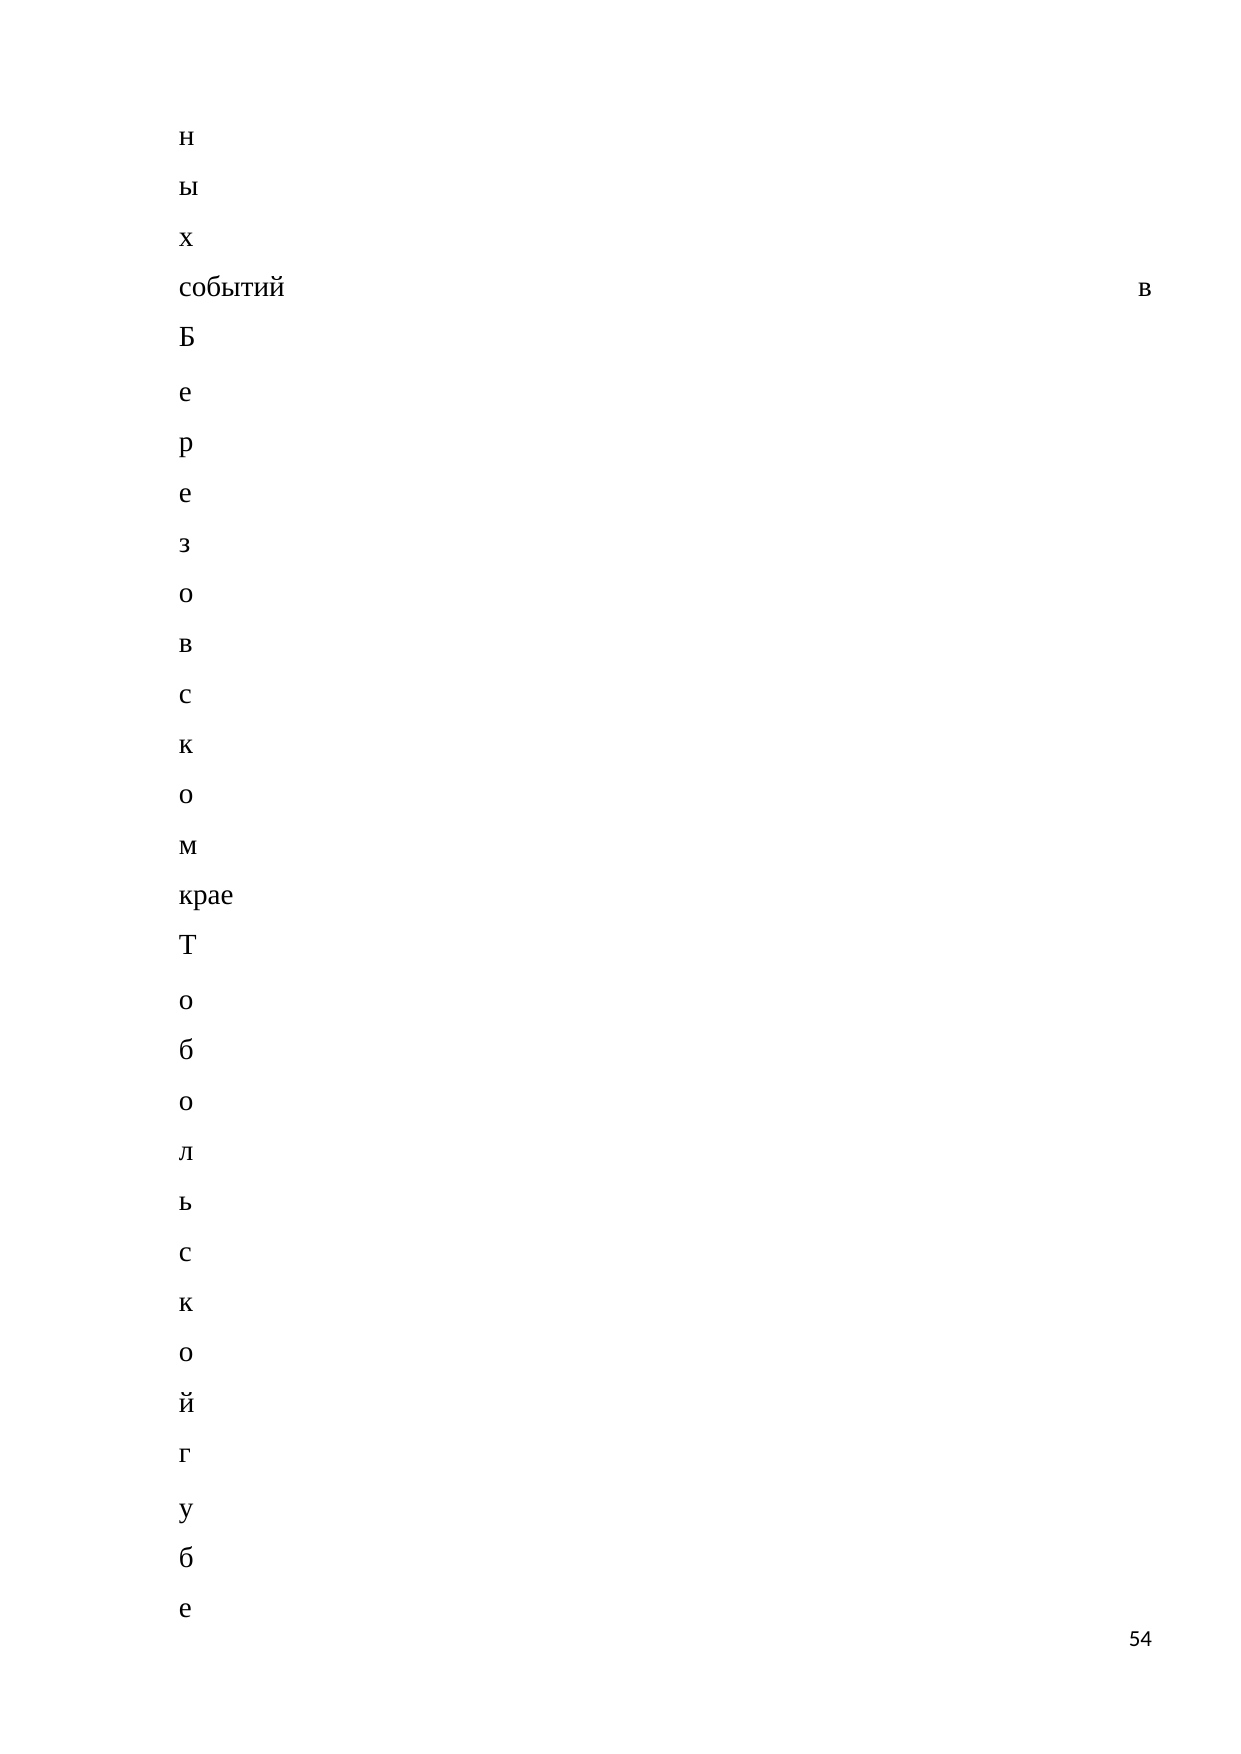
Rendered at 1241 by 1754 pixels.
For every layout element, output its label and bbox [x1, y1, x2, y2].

text [179, 118, 1152, 1624]
